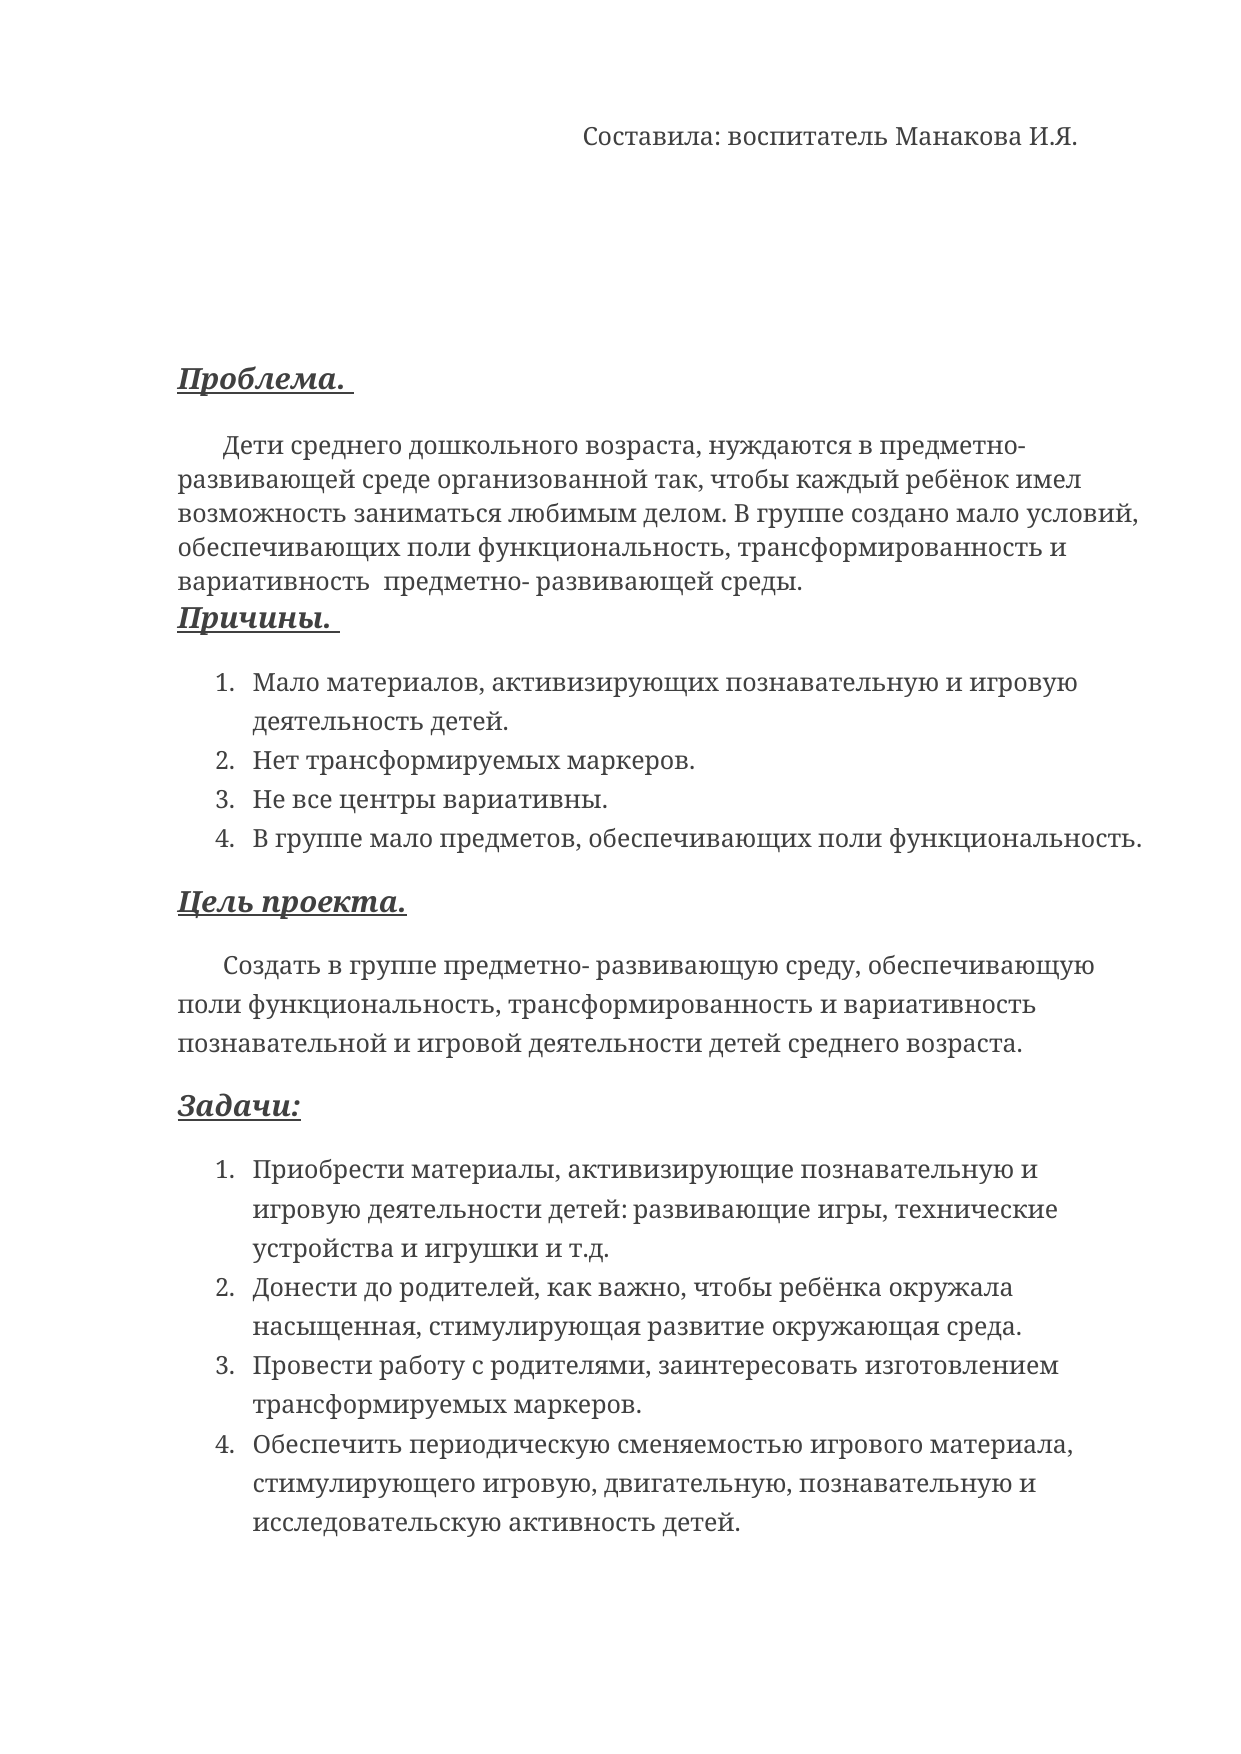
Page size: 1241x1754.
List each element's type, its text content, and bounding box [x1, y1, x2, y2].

text Задачи: [177, 1086, 1152, 1125]
text Создать в группе предметно- развивающую среду, обеспечивающую поли функциональность, трансформированность и вариативность познавательной и игровой деятельности детей среднего возраста. [177, 947, 1152, 1060]
list Приобрести материалы, активизирующие познавательную и игровую деятельности детей: развивающие игры, технические устройства и игрушки и т.д. [215, 1152, 1152, 1264]
text Причины. [177, 598, 1152, 637]
list Нет трансформируемых маркеров. [215, 742, 1152, 777]
text Дети среднего дошкольного возраста, нуждаются в предметно-развивающей среде организованной так, чтобы каждый ребёнок имел возможность заниматься любимым делом. В группе создано мало условий, обеспечивающих поли функциональность, трансформированность и вариативность предметно- развивающей среды. [177, 427, 1152, 598]
text Цель проекта. [177, 881, 1152, 921]
list Не все центры вариативны. [215, 782, 1152, 816]
list Донести до родителей, как важно, чтобы ребёнка окружала насыщенная, стимулирующая развитие окружающая среда. [215, 1269, 1152, 1343]
text Составила: воспитатель Манакова И.Я. [177, 118, 1152, 152]
list Провести работу с родителями, заинтересовать изготовлением трансформируемых маркеров. [215, 1348, 1152, 1421]
list В группе мало предметов, обеспечивающих поли функциональность. [215, 821, 1152, 855]
list Обеспечить периодическую сменяемостью игрового материала, стимулирующего игровую, двигательную, познавательную и исследовательскую активность детей. [215, 1426, 1152, 1539]
text Проблема. [177, 358, 1152, 398]
list Мало материалов, активизирующих познавательную и игровую деятельность детей. [215, 664, 1152, 737]
